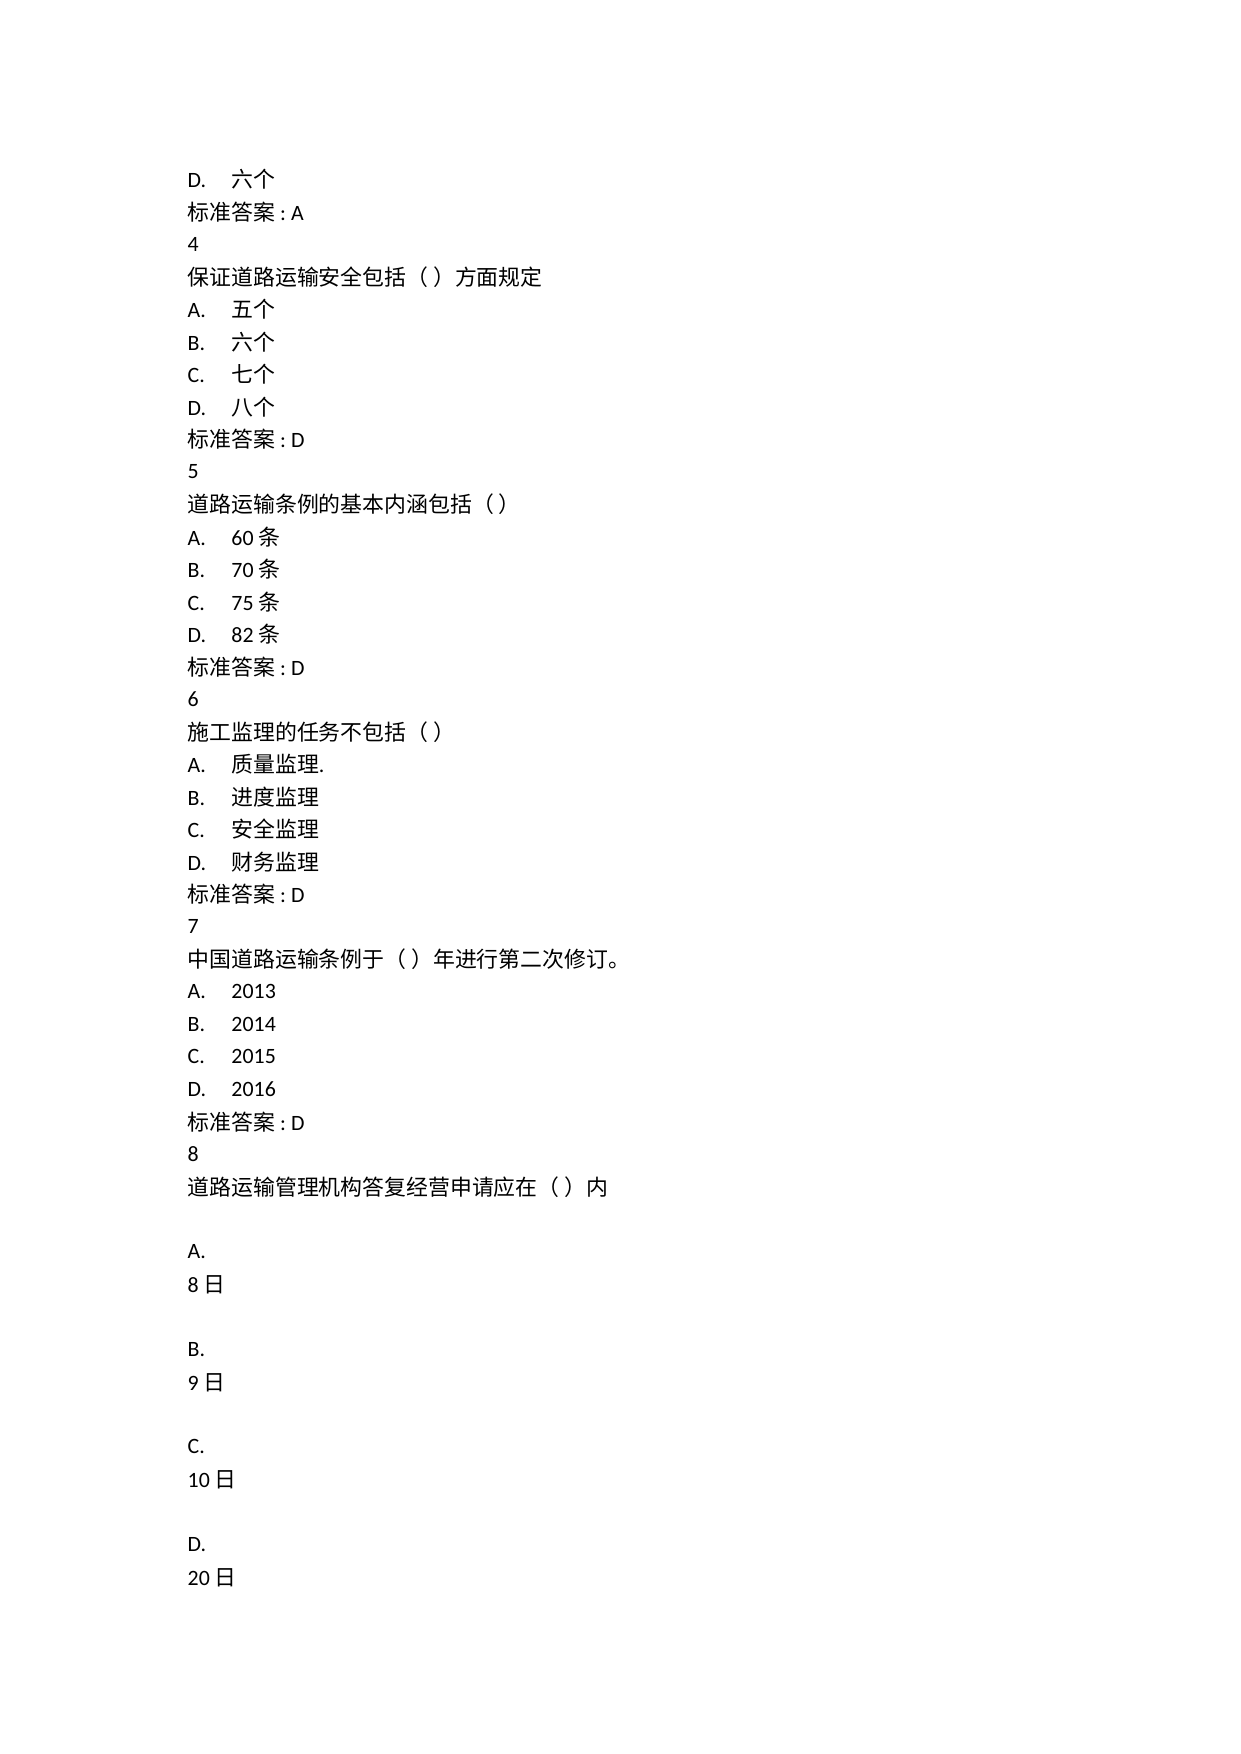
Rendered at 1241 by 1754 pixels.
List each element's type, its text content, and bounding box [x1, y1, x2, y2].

text B. 2014 [187, 1007, 1053, 1039]
text 道路运输条例的基本内涵包括（ ） [187, 487, 1053, 519]
text 9日 [187, 1364, 1053, 1397]
text A. [187, 1234, 1053, 1267]
text 道路运输管理机构答复经营申请应在（ ）内 [187, 1169, 1053, 1202]
text C. [187, 1429, 1053, 1462]
text 标准答案 : D [187, 877, 1053, 909]
text A. 60条 [187, 519, 1053, 552]
text 8 [187, 1137, 1053, 1169]
text C. 75条 [187, 584, 1053, 617]
text 6 [187, 682, 1053, 714]
text 10日 [187, 1462, 1053, 1494]
text C. 七个 [187, 357, 1053, 389]
text B. 进度监理 [187, 779, 1053, 812]
text B. 70条 [187, 552, 1053, 584]
text 中国道路运输条例于（ ）年进行第二次修订。 [187, 942, 1053, 974]
text 20日 [187, 1559, 1053, 1592]
text 标准答案 : A [187, 194, 1053, 227]
text A. 2013 [187, 974, 1053, 1007]
text 标准答案 : D [187, 649, 1053, 682]
text A. 质量监理. [187, 747, 1053, 779]
text D. 六个 [187, 162, 1053, 194]
text 施工监理的任务不包括（ ） [187, 714, 1053, 747]
text C. 2015 [187, 1039, 1053, 1072]
text D. 财务监理 [187, 844, 1053, 877]
text 4 [187, 227, 1053, 259]
text B. 六个 [187, 324, 1053, 357]
text D. 2016 [187, 1072, 1053, 1104]
text 保证道路运输安全包括（ ）方面规定 [187, 259, 1053, 292]
text 标准答案 : D [187, 422, 1053, 454]
text 8日 [187, 1267, 1053, 1299]
text D. [187, 1527, 1053, 1559]
text D. 82条 [187, 617, 1053, 649]
text 标准答案 : D [187, 1104, 1053, 1137]
text D. 八个 [187, 389, 1053, 422]
text A. 五个 [187, 292, 1053, 324]
text 5 [187, 454, 1053, 487]
text B. [187, 1332, 1053, 1364]
text 7 [187, 909, 1053, 942]
text C. 安全监理 [187, 812, 1053, 844]
